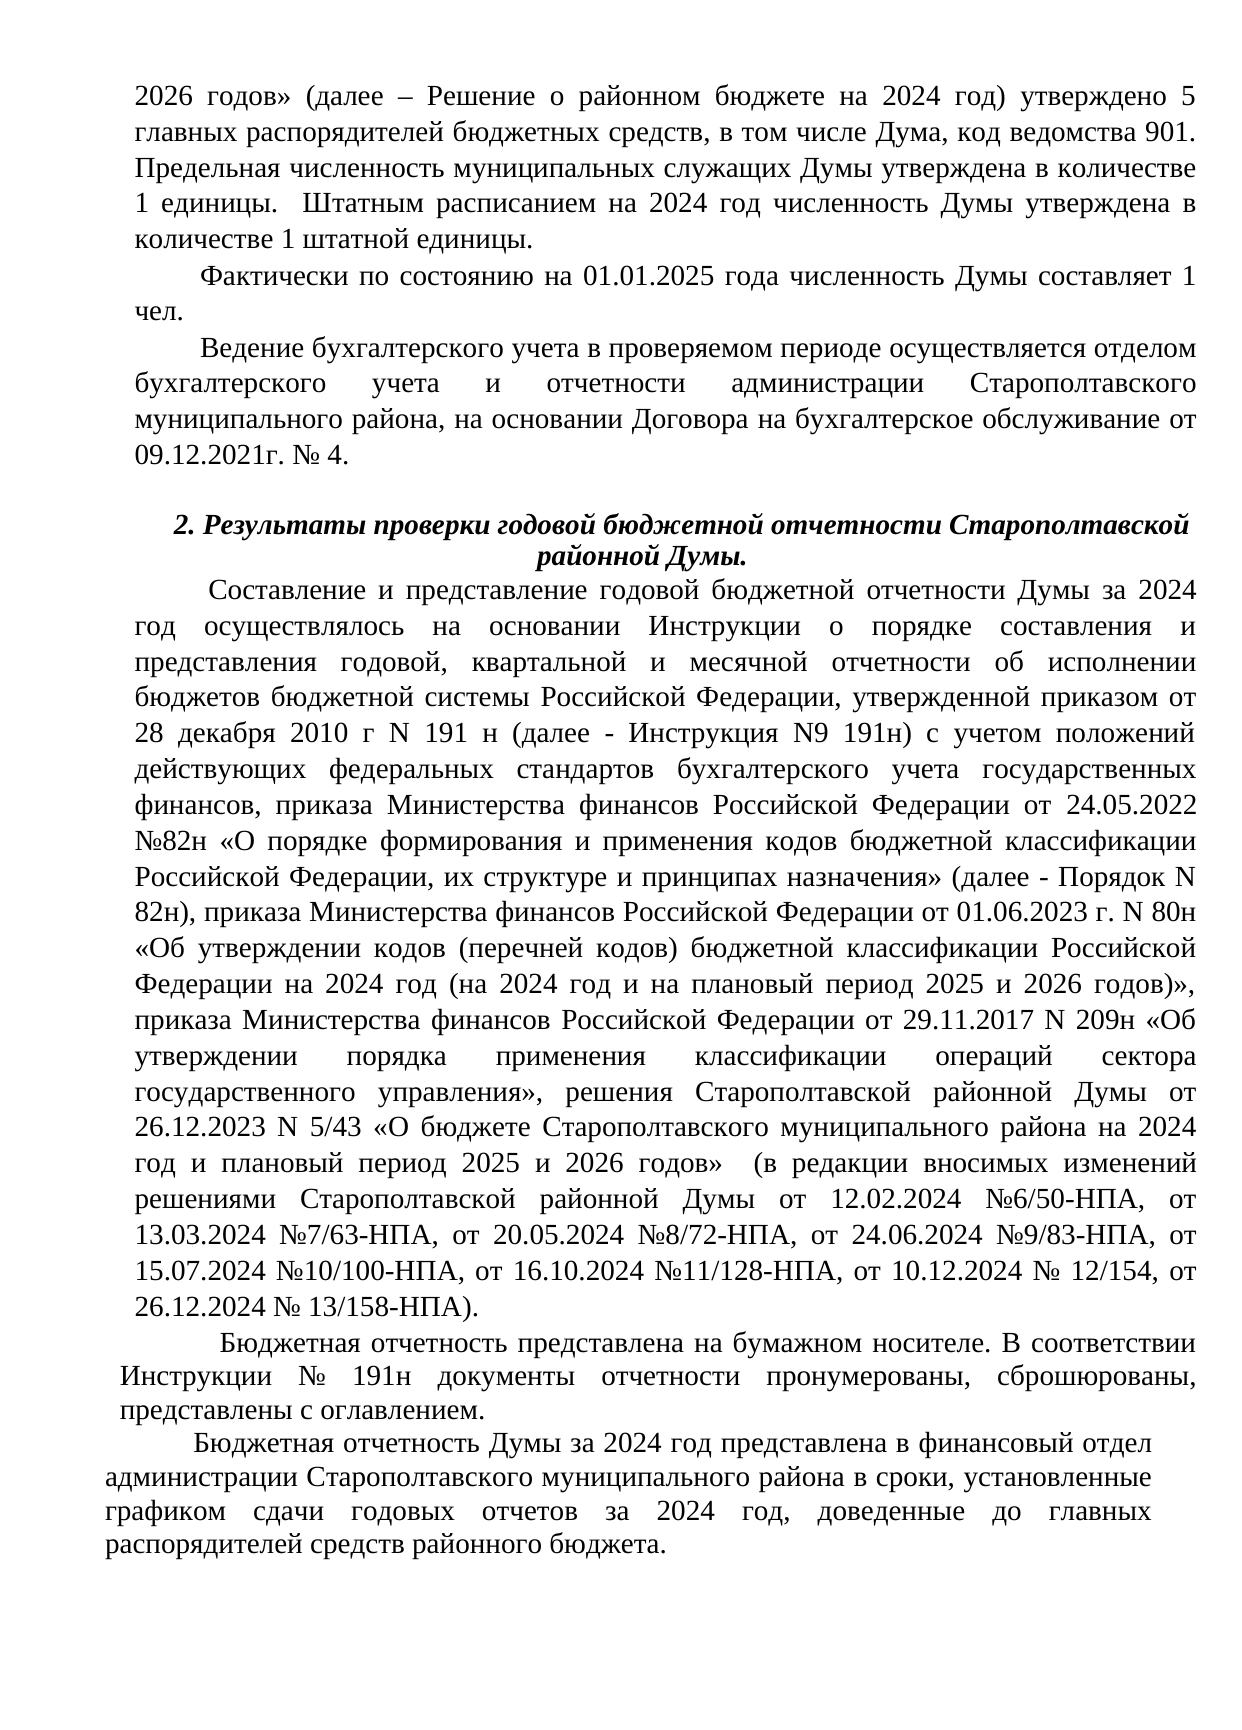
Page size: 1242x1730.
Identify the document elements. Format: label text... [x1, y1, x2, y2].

text Составление и представление годовой бюджетной отчетности Думы за 2024 год осуществлялось на основании Инструкции о порядке составления и представления годовой, квартальной и месячной отчетности об исполнении бюджетов бюджетной системы Российской Федерации, утвержденной приказом от 28 декабря 2010 г N 191 н (далее - Инструкция N9 191н) с учетом положений действующих федеральных стандартов бухгалтерского учета государственных финансов, приказа Министерства финансов Российской Федерации от 24.05.2022 №82н «О порядке формирования и применения кодов бюджетной классификации Российской Федерации, их структуре и принципах назначения» (далее - Порядок N 82н), приказа Министерства финансов Российской Федерации от 01.06.2023 г. N 80н «Об утверждении кодов (перечней кодов) бюджетной классификации Российской Федерации на 2024 год (на 2024 год и на плановый период 2025 и 2026 годов)», приказа Министерства финансов Российской Федерации от 29.11.2017 N 209н «Об утверждении порядка применения классификации операций сектора государственного управления», решения Старополтавской районной Думы от 26.12.2023 N 5/43 «О бюджете Старополтавского муниципального района на 2024 год и плановый период 2025 и 2026 годов» (в редакции вносимых изменений решениями Старополтавской районной Думы от 12.02.2024 №6/50-НПА, от 13.03.2024 №7/63-НПА, от 20.05.2024 №8/72-НПА, от 24.06.2024 №9/83-НПА, от 15.07.2024 №10/100-НПА, от 16.10.2024 №11/128-НПА, от 10.12.2024 № 12/154, от 26.12.2024 № 13/158-НПА). [134, 572, 1197, 1322]
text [134, 78, 1197, 255]
text 2. Результаты проверки годовой бюджетной отчетности Старополтавской районной Думы. [90, 510, 1197, 572]
text Бюджетная отчетность представлена на бумажном носителе. В соответствии Инструкции № 191н документы отчетности пронумерованы, сброшюрованы, представлены с оглавлением. [119, 1325, 1197, 1426]
text Фактически по состоянию на 01.01.2025 года численность Думы составляет 1 чел. [134, 258, 1197, 327]
text Бюджетная отчетность Думы за 2024 год представлена в финансовый отдел администрации Старополтавского муниципального района в сроки, установленные графиком сдачи годовых отчетов за 2024 год, доведенные до главных распорядителей средств районного бюджета. [105, 1426, 1153, 1560]
text Ведение бухгалтерского учета в проверяемом периоде осуществляется отделом бухгалтерского учета и отчетности администрации Старополтавского муниципального района, на основании Договора на бухгалтерское обслуживание от 09.12.2021г. № 4. [134, 330, 1197, 471]
